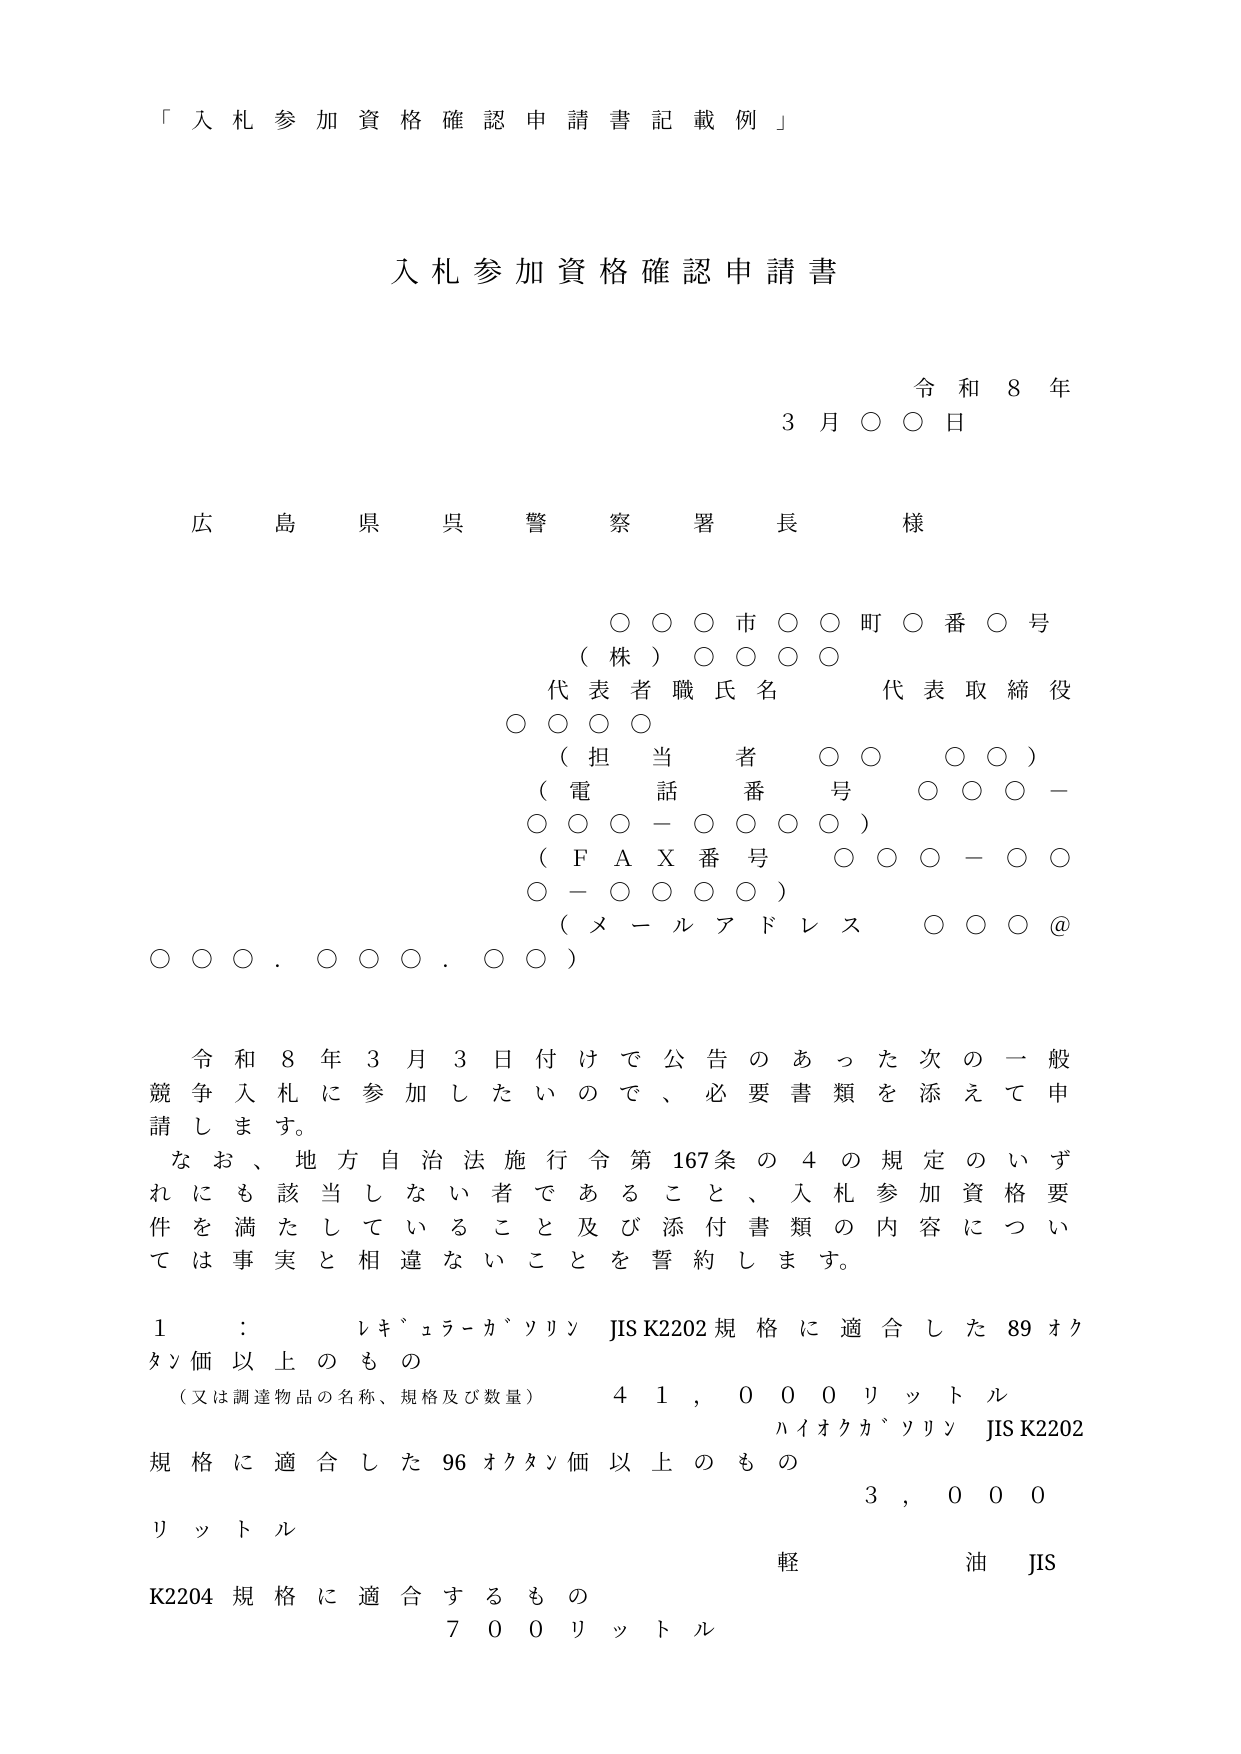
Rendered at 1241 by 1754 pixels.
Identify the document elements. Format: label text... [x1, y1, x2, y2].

text （担当者 ○○ ○○） [149, 739, 1091, 773]
text ○○○市○○町○番○号 [524, 605, 1091, 639]
text なお、地方自治法施行令第167条の４の規定のいずれにも該当しない者であること、入札参加資格要件を満たしていること及び添付書類の内容については事実と相違ないことを誓約します。 [149, 1142, 1091, 1276]
text （又は調達物品の名称、規格及び数量） ４１，０００リットル [149, 1377, 1091, 1410]
text （メールアドレス ○○○＠○○○．○○○．○○） [149, 907, 1091, 974]
text （電 話 番 号 ○○○－○○○－○○○○） [524, 773, 1091, 840]
text （株）○○○○ [524, 639, 1091, 672]
text （ＦＡＸ番号 ○○○－○○○－○○○○） [524, 840, 1091, 907]
text ７００リットル [149, 1612, 1091, 1645]
text 入札参加資格確認申請書 [149, 236, 1091, 303]
text 代表者職氏名 代表取締役 ○○○○ [502, 672, 1091, 739]
text １ ： ﾚｷﾞｭﾗｰｶﾞｿﾘﾝ JIS K2202規格に適合した89ｵｸﾀﾝ価以上のもの [149, 1310, 1091, 1377]
text 令和８年３月○○日 [769, 371, 1091, 438]
text 広 島 県 呉 警 察 署 長 様 [149, 505, 1091, 538]
text 令和８年３月３日付けで公告のあった次の一般競争入札に参加したいので、必要書類を添えて申請します。 [149, 1041, 1091, 1142]
text 「入札参加資格確認申請書記載例」 [149, 102, 1091, 136]
text 軽 油 JIS K2204規格に適合するもの [149, 1544, 1091, 1612]
text ﾊｲｵｸｶﾞｿﾘﾝ JIS K2202規格に適合した96ｵｸﾀﾝ価以上のもの [149, 1410, 1091, 1477]
text ３，０００リットル [149, 1477, 1091, 1544]
